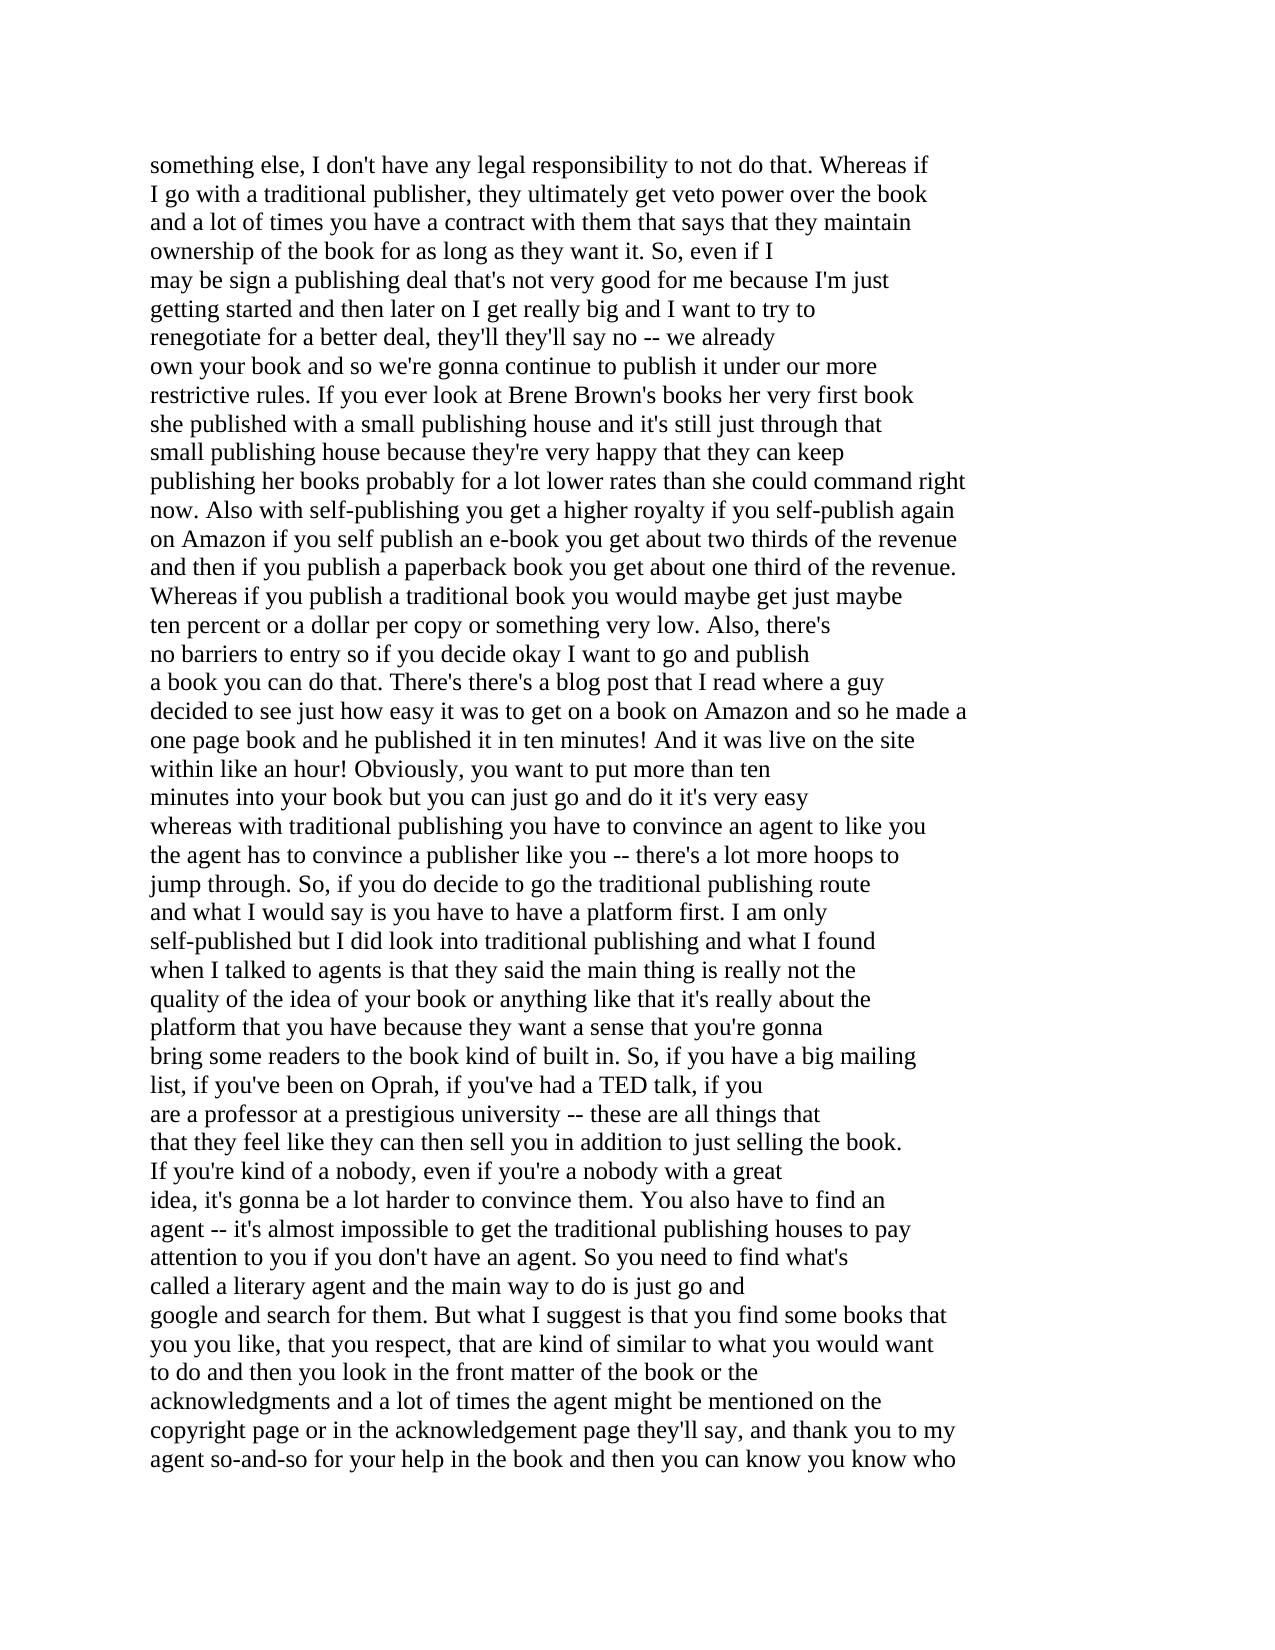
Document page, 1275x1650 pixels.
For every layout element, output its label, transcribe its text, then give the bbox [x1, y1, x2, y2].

text decided to see just how easy it was to get on a book on Amazon and so he made a [150, 696, 1125, 725]
text renegotiate for a better deal, they'll they'll say no -- we already [150, 322, 1125, 351]
text self-published but I did look into traditional publishing and what I found [150, 926, 1125, 955]
text now. Also with self-publishing you get a higher royalty if you self-publish again [150, 495, 1125, 524]
text list, if you've been on Oprah, if you've had a TED talk, if you [150, 1070, 1125, 1099]
text and what I would say is you have to have a platform first. I am only [150, 897, 1125, 926]
text jump through. So, if you do decide to go the traditional publishing route [150, 869, 1125, 897]
text bring some readers to the book kind of built in. So, if you have a big mailing [150, 1041, 1125, 1070]
text copyright page or in the acknowledgement page they'll say, and thank you to my [150, 1415, 1125, 1444]
text quality of the idea of your book or anything like that it's really about the [150, 984, 1125, 1012]
text you you like, that you respect, that are kind of similar to what you would want [150, 1329, 1125, 1357]
text on Amazon if you self publish an e-book you get about two thirds of the revenue [150, 524, 1125, 552]
text a book you can do that. There's there's a blog post that I read where a guy [150, 667, 1125, 696]
text acknowledgments and a lot of times the agent might be mentioned on the [150, 1386, 1125, 1415]
text I go with a traditional publisher, they ultimately get veto power over the book [150, 179, 1125, 207]
text she published with a small publishing house and it's still just through that [150, 409, 1125, 437]
text that they feel like they can then sell you in addition to just selling the book. [150, 1127, 1125, 1156]
text something else, I don't have any legal responsibility to not do that. Whereas if [150, 150, 1125, 179]
text one page book and he published it in ten minutes! And it was live on the site [150, 725, 1125, 754]
text and a lot of times you have a contract with them that says that they maintain [150, 207, 1125, 236]
text idea, it's gonna be a lot harder to convince them. You also have to find an [150, 1185, 1125, 1214]
text platform that you have because they want a sense that you're gonna [150, 1012, 1125, 1041]
text within like an hour! Obviously, you want to put more than ten [150, 754, 1125, 782]
text getting started and then later on I get really big and I want to try to [150, 294, 1125, 322]
text own your book and so we're gonna continue to publish it under our more [150, 351, 1125, 380]
text called a literary agent and the main way to do is just go and [150, 1271, 1125, 1300]
text and then if you publish a paperback book you get about one third of the revenue. [150, 552, 1125, 581]
text If you're kind of a nobody, even if you're a nobody with a great [150, 1156, 1125, 1185]
text agent so-and-so for your help in the book and then you can know you know who [150, 1444, 1125, 1472]
text ten percent or a dollar per copy or something very low. Also, there's [150, 610, 1125, 639]
text the agent has to convince a publisher like you -- there's a lot more hoops to [150, 840, 1125, 869]
text minutes into your book but you can just go and do it it's very easy [150, 782, 1125, 811]
text restrictive rules. If you ever look at Brene Brown's books her very first book [150, 380, 1125, 409]
text are a professor at a prestigious university -- these are all things that [150, 1099, 1125, 1127]
text Whereas if you publish a traditional book you would maybe get just maybe [150, 581, 1125, 610]
text attention to you if you don't have an agent. So you need to find what's [150, 1242, 1125, 1271]
text whereas with traditional publishing you have to convince an agent to like you [150, 811, 1125, 840]
text no barriers to entry so if you decide okay I want to go and publish [150, 639, 1125, 667]
text to do and then you look in the front matter of the book or the [150, 1357, 1125, 1386]
text ownership of the book for as long as they want it. So, even if I [150, 236, 1125, 265]
text google and search for them. But what I suggest is that you find some books that [150, 1300, 1125, 1329]
text publishing her books probably for a lot lower rates than she could command right [150, 466, 1125, 495]
text when I talked to agents is that they said the main thing is really not the [150, 955, 1125, 984]
text may be sign a publishing deal that's not very good for me because I'm just [150, 265, 1125, 294]
text agent -- it's almost impossible to get the traditional publishing houses to pay [150, 1214, 1125, 1242]
text small publishing house because they're very happy that they can keep [150, 437, 1125, 466]
